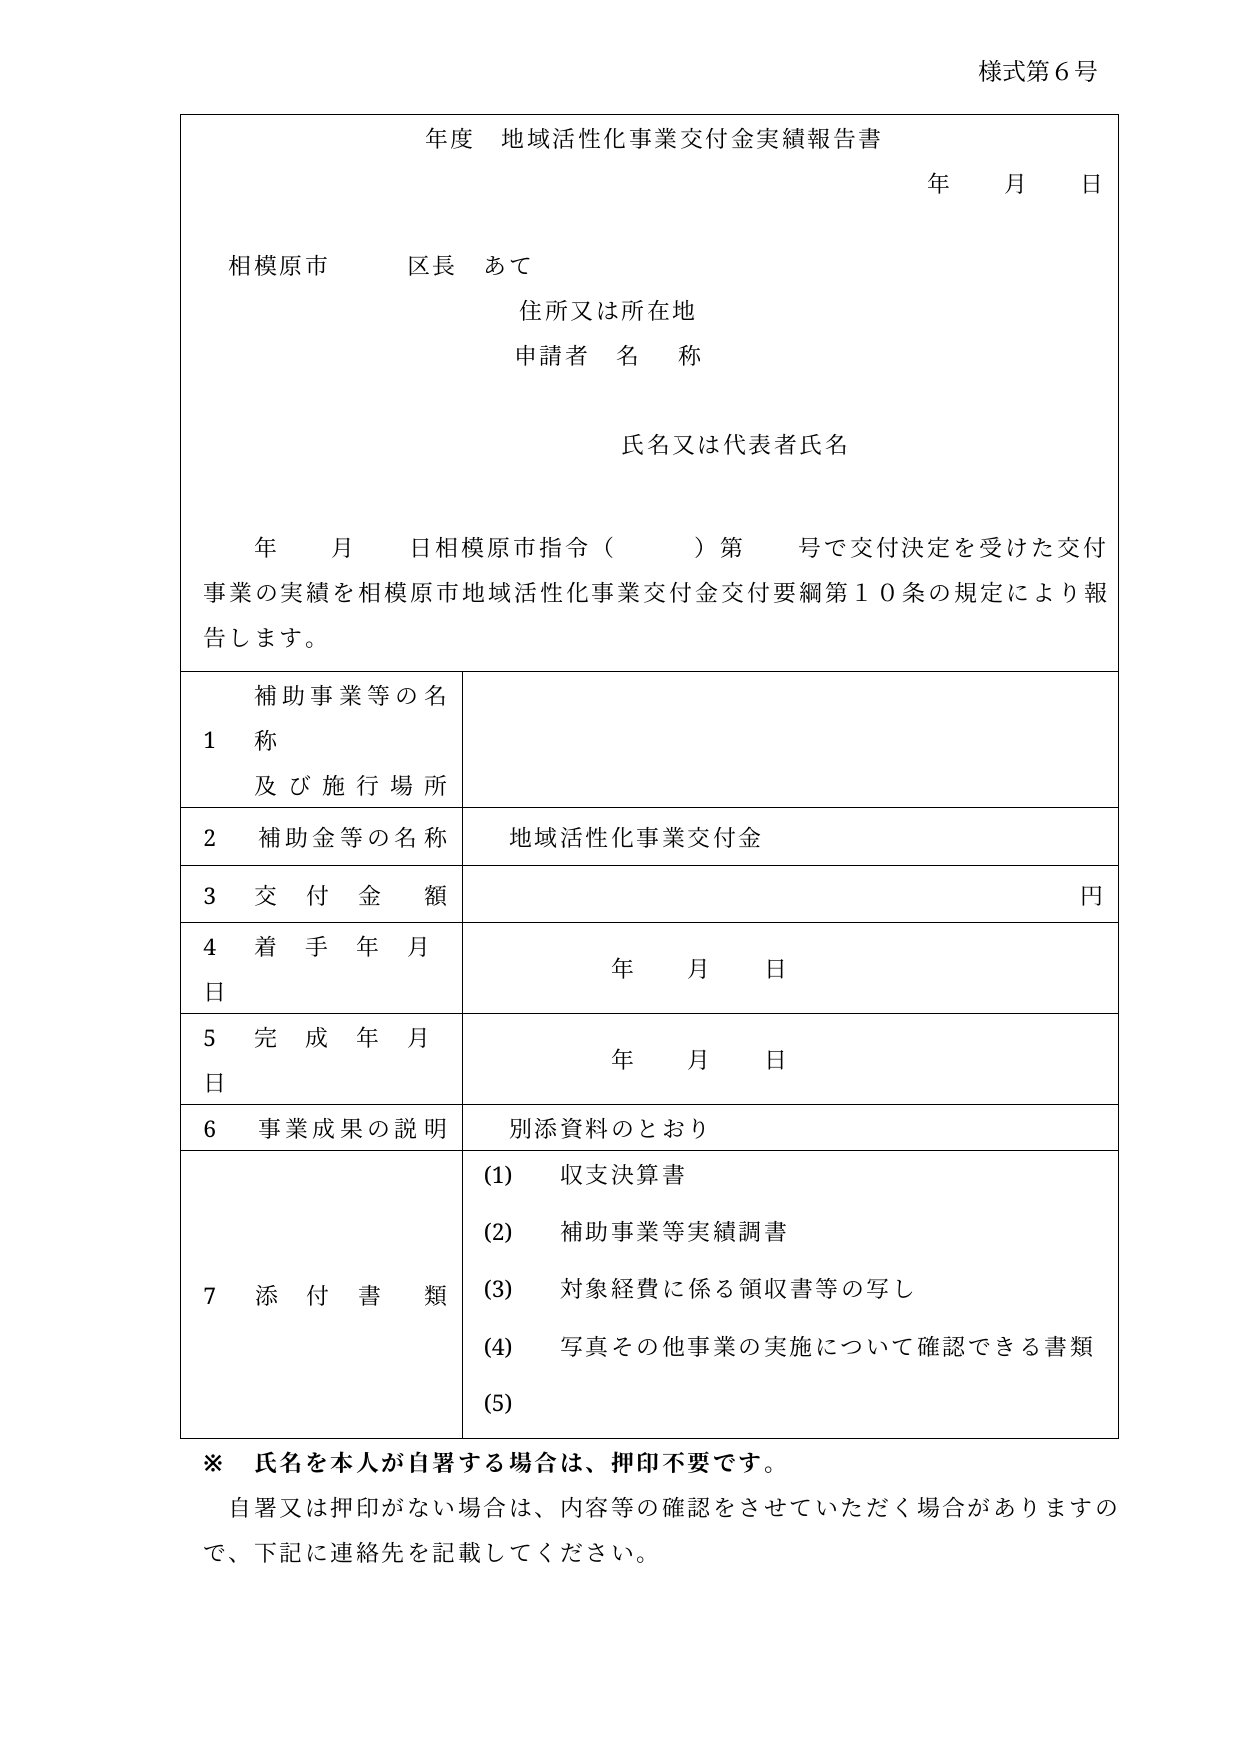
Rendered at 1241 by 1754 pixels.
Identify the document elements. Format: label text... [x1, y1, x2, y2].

table_cell 3 交 付 金額 [181, 866, 462, 922]
text ※ 氏名を本人が自署する場合は、押印不要です。 [133, 1439, 1122, 1484]
table_cell 5 完成年月日 [181, 1014, 462, 1104]
table_cell 7 添付書類 [181, 1151, 462, 1438]
text 自署又は押印がない場合は、内容等の確認をさせていただく場合がありますので、下記に連絡先を記載してください。 [203, 1484, 1122, 1573]
table_cell 4 着手年月日 [181, 923, 462, 1013]
table_cell [463, 672, 1118, 807]
table_cell 補助事業等の名称 及び施行場所 [237, 672, 462, 807]
table_cell 2 補助金等の名称 [181, 808, 462, 865]
table_cell 円 [463, 866, 1118, 922]
table_cell 地域活性化事業交付金 [463, 808, 1118, 865]
table_cell 年 月 日 [463, 1014, 1118, 1104]
table_cell 1 [181, 672, 237, 807]
table_header 年度 地域活性化事業交付金実績報告書 年 月 日 相模原市 区長 あて 住所又は所在地 申請者 名称 氏名又は代表者氏名 年 月 日相模原市指令（ ）第 号で交付決定を受けた交付事業の実績を相模原市地域活性化事業交付金交付要綱第１０条の規定により報告します。 [181, 115, 1118, 671]
table_cell 6 事業成果の説明 [181, 1105, 462, 1150]
table_cell 年 月 日 [463, 923, 1118, 1013]
table_cell 別添資料のとおり [463, 1105, 1118, 1150]
table_cell (1) 収支決算書 (2) 補助事業等実績調書 (3) 対象経費に係る領収書等の写し (4) 写真その他事業の実施について確認できる書類 (5) [463, 1151, 1118, 1438]
